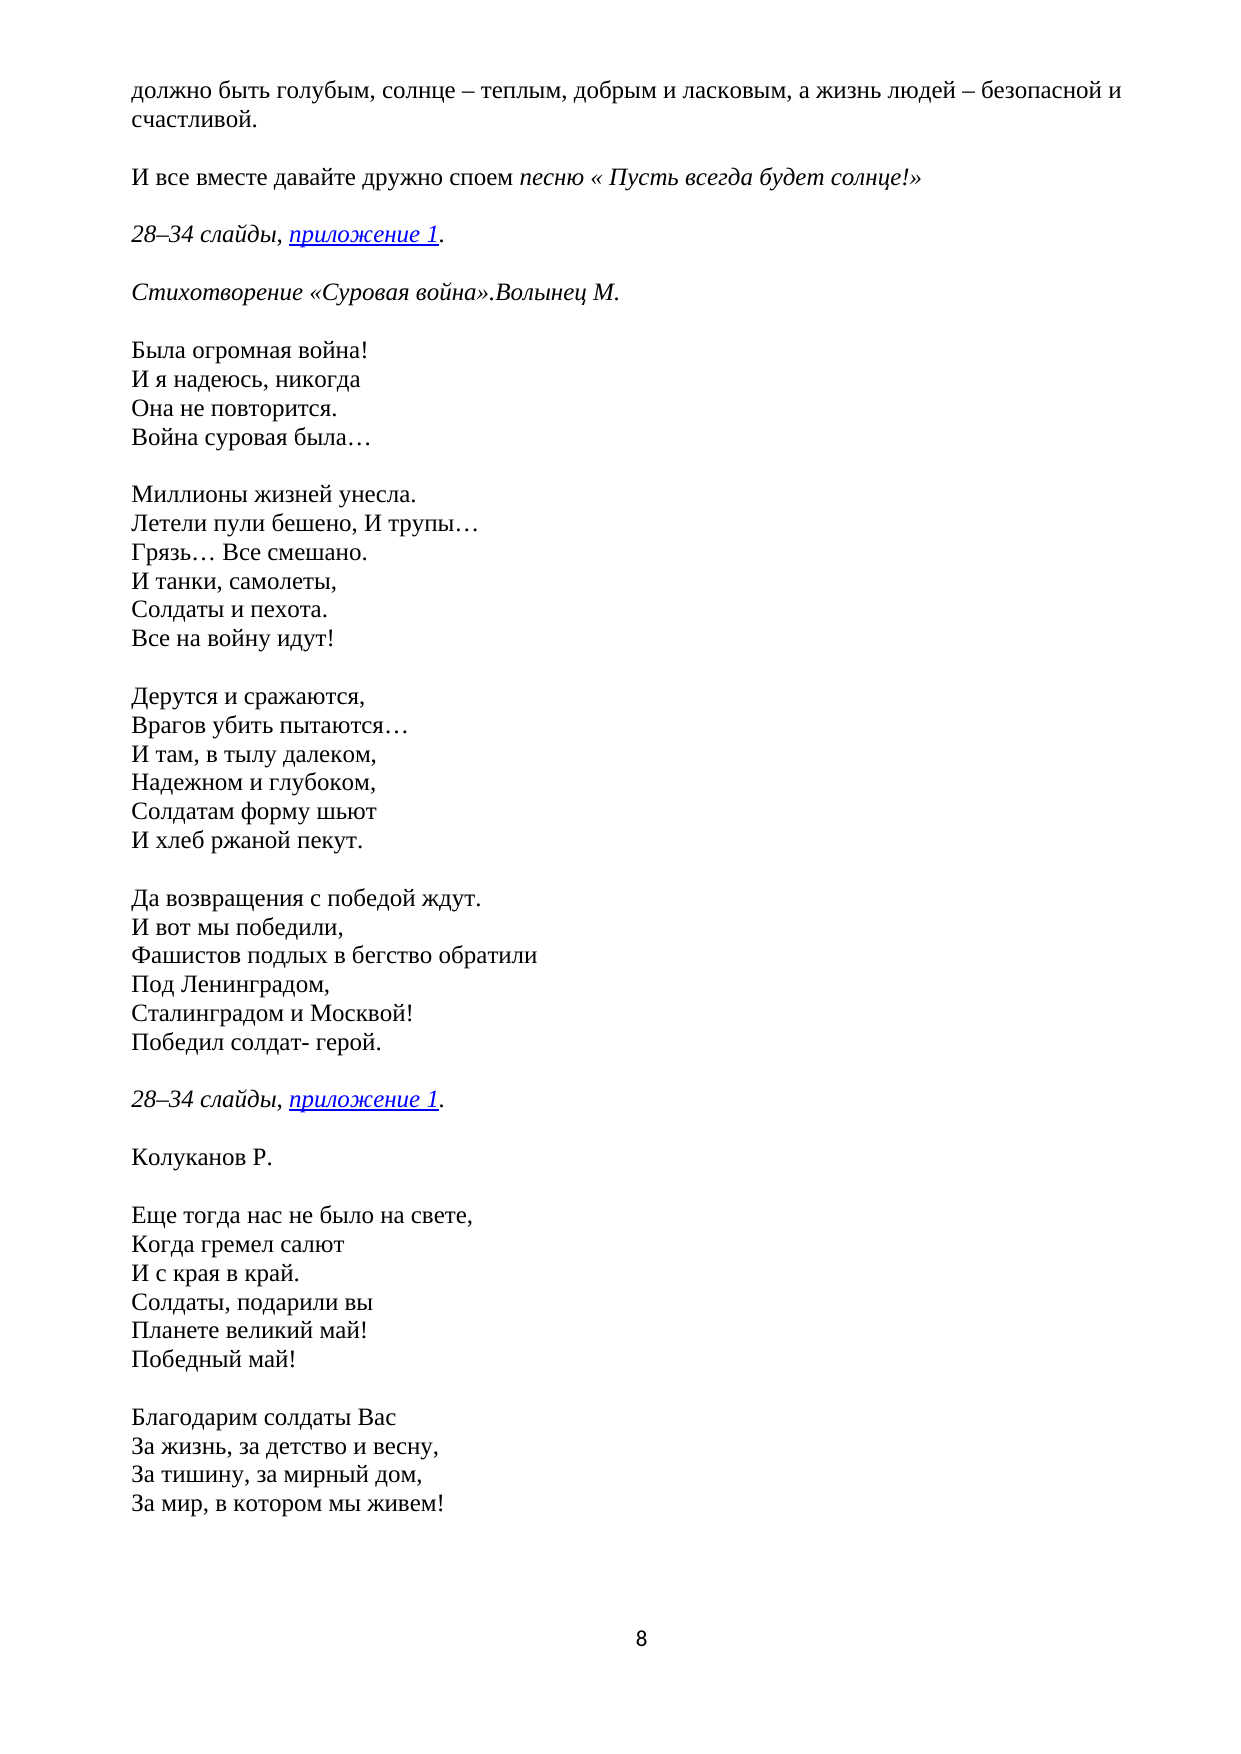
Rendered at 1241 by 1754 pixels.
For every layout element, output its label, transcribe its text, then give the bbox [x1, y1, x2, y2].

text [131, 75, 1152, 132]
text Миллионы жизней унесла. Летели пули бешено, И трупы… Грязь… Все смешано. И танки, самолеты, Солдаты и пехота. Все на войну идут! [131, 479, 1152, 652]
text 28–34 слайды, приложение 1. [131, 1084, 1152, 1113]
text Колуканов Р. [131, 1142, 1152, 1171]
text 28–34 слайды, приложение 1. [131, 219, 1152, 248]
text Стихотворение «Суровая война».Волынец М. [131, 277, 1152, 306]
text Да возвращения с победой ждут. И вот мы победили, Фашистов подлых в бегство обратили Под Ленинградом, Сталинградом и Москвой! Победил солдат- герой. [131, 883, 1152, 1055]
text Еще тогда нас не было на свете, Когда гремел салют И с края в край. Солдаты, подарили вы Планете великий май! Победный май! [131, 1200, 1152, 1373]
text Благодарим солдаты Вас За жизнь, за детство и весну, За тишину, за мирный дом, За мир, в котором мы живем! [131, 1402, 1152, 1517]
text И все вместе давайте дружно споем песню « Пусть всегда будет солнце!» [131, 162, 1152, 190]
text Дерутся и сражаются, Врагов убить пытаются… И там, в тылу далеком, Надежном и глубоком, Солдатам форму шьют И хлеб ржаной пекут. [131, 681, 1152, 854]
text Была огромная война! И я надеюсь, никогда Она не повторится. Война суровая была… [131, 335, 1152, 450]
